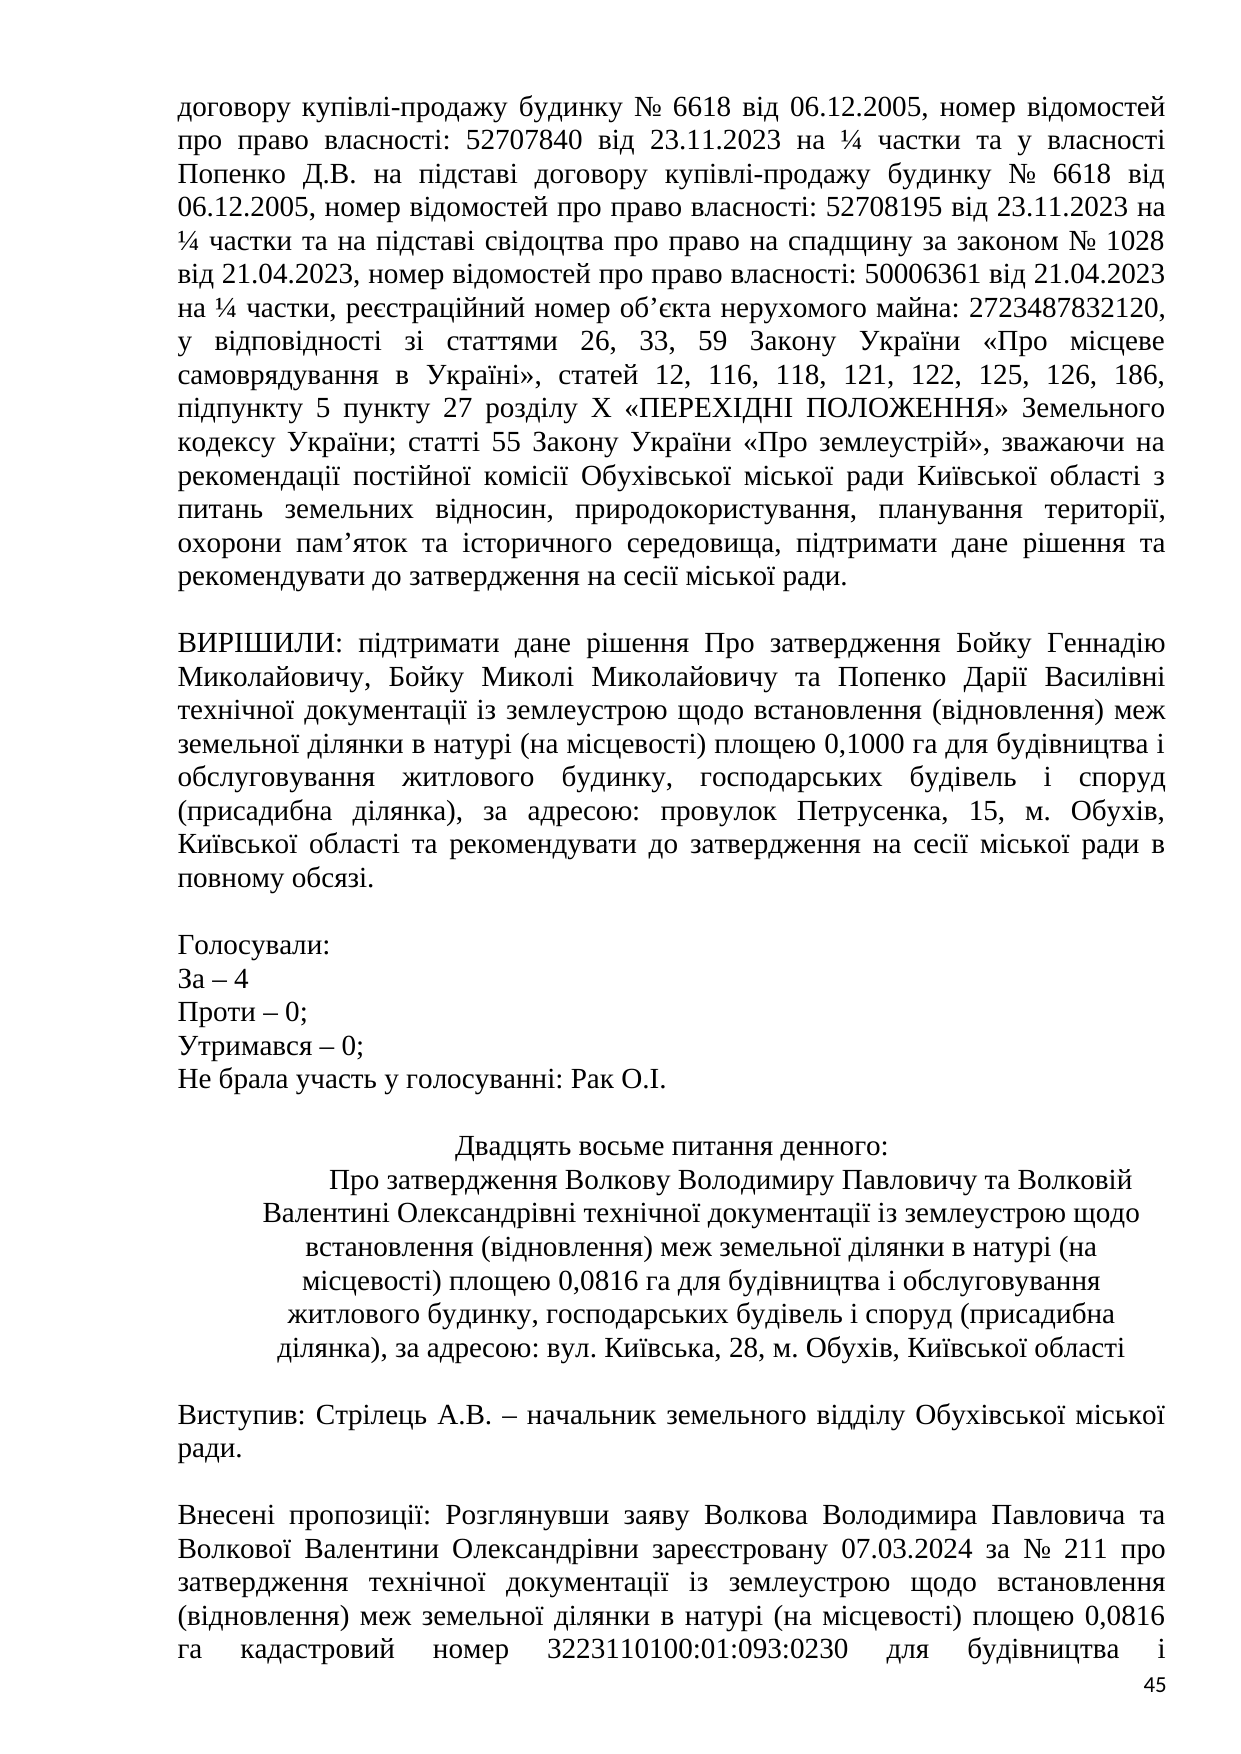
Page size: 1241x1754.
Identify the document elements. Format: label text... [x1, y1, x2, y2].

text Про затвердження Волкову Володимиру Павловичу та Волковій Валентині Олександрівні технічної документації із землеустрою щодо встановлення (відновлення) меж земельної ділянки в натурі (на місцевості) площею 0,0816 га для будівництва і обслуговування житлового будинку, господарських будівель і споруд (присадибна ділянка), за адресою: вул. Київська, 28, м. Обухів, Київської області [236, 1162, 1166, 1363]
text ВИРІШИЛИ: підтримати дане рішення Про затвердження Бойку Геннадію Миколайовичу, Бойку Миколі Миколайовичу та Попенко Дарії Василівні технічної документації із землеустрою щодо встановлення (відновлення) меж земельної ділянки в натурі (на місцевості) площею 0,1000 га для будівництва і обслуговування житлового будинку, господарських будівель і споруд (присадибна ділянка), за адресою: провулок Петрусенка, 15, м. Обухів, Київської області та рекомендувати до затвердження на сесії міської ради в повному обсязі. [177, 625, 1166, 894]
text Виступив: Стрілець А.В. – начальник земельного відділу Обухівської міської ради. [177, 1397, 1166, 1464]
text Голосували: [177, 927, 1166, 961]
text Двадцять восьме питання денного: [177, 1128, 1166, 1162]
text За – 4 [177, 961, 1166, 994]
text Не брала участь у голосуванні: Рак О.І. [177, 1061, 1166, 1095]
text Проти – 0; [177, 994, 1166, 1028]
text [177, 89, 1166, 592]
text Утримався – 0; [177, 1028, 1166, 1061]
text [177, 1497, 1166, 1665]
